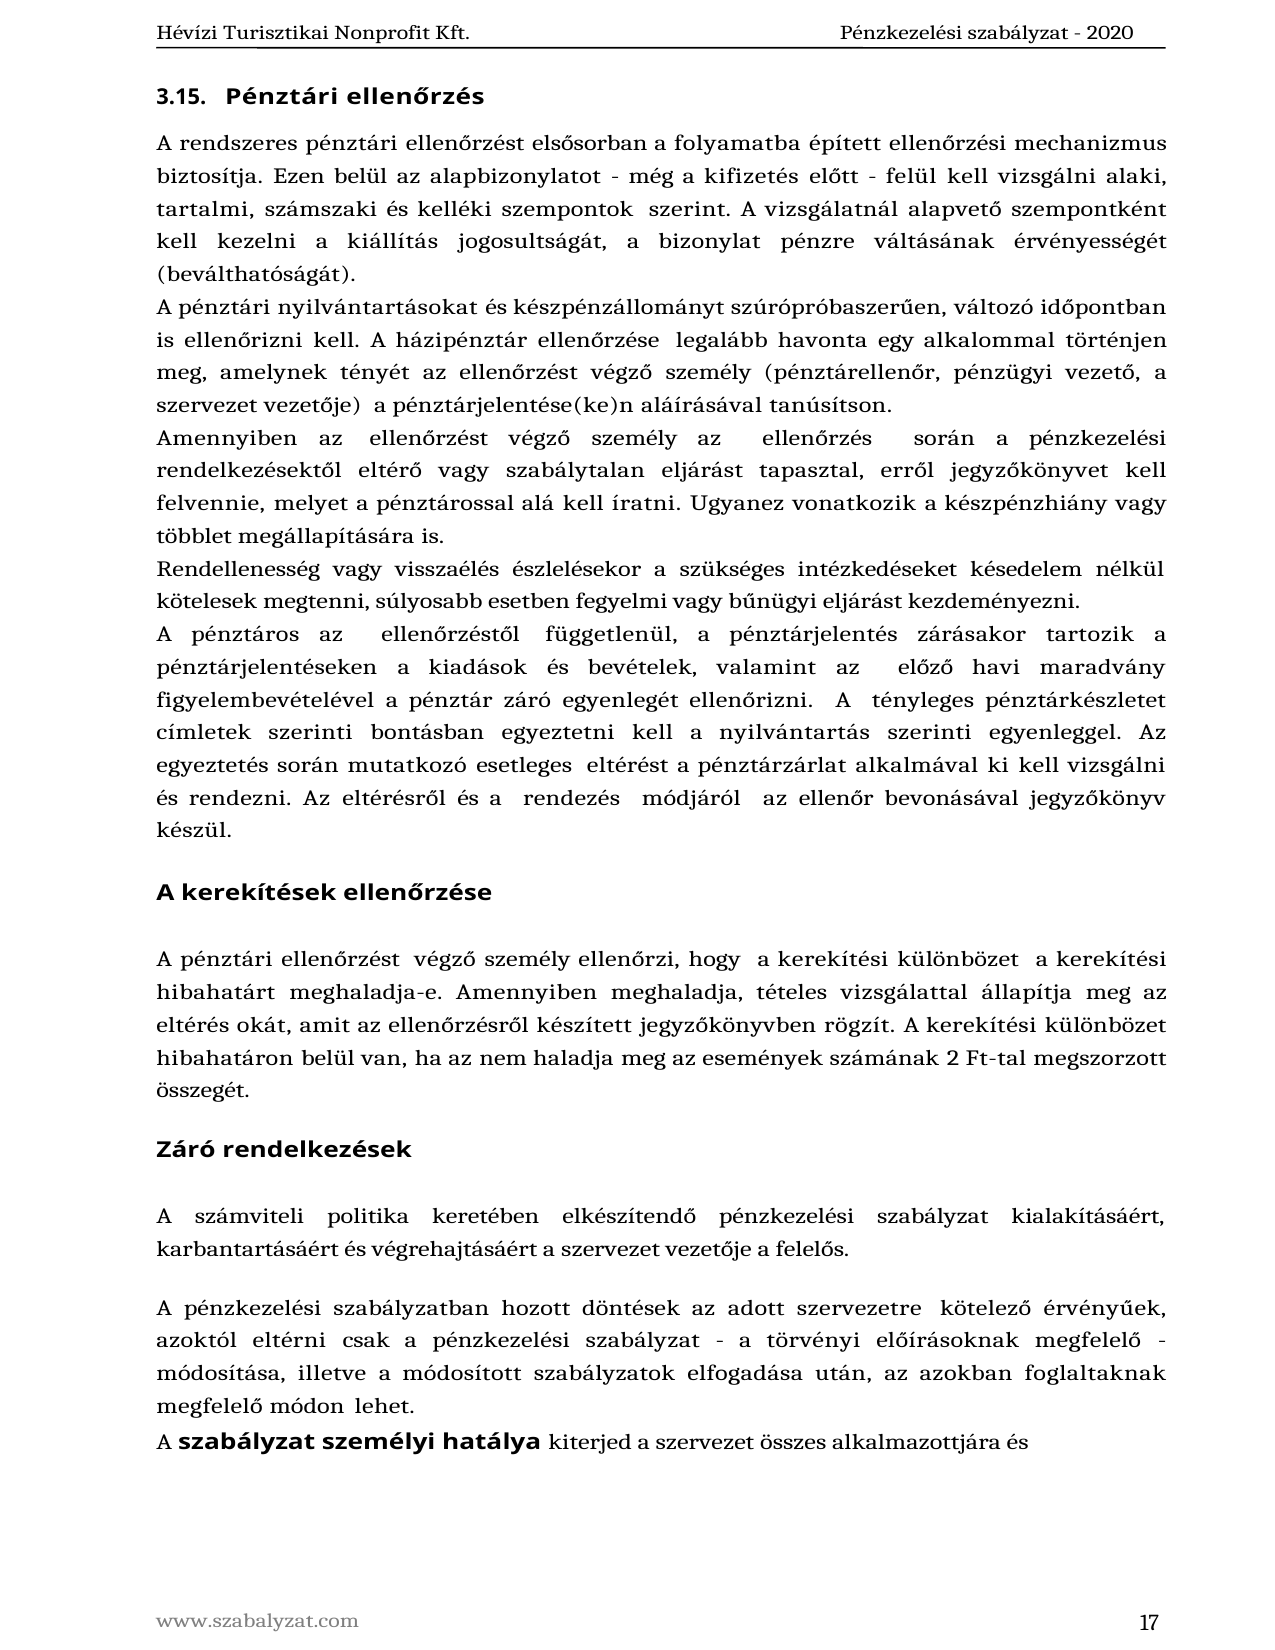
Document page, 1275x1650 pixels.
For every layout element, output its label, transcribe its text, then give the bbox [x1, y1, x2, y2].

text A pénztári ellenőrzést végző személy ellenőrzi, hogy a kerekítési különbözet a kerekítési hibahatárt meghaladja-e. Amennyiben meghaladja, tételes vizsgálattal állapítja meg az eltérés okát, amit az ellenőrzésről készített jegyzőkönyvben rögzít. A kerekítési különbözet hibahatáron belül van, ha az nem haladja meg az események számának 2 Ft-tal megszorzott összegét. [156, 947, 1167, 1103]
subtitle Záró rendelkezések [156, 1134, 1179, 1164]
subtitle Pénztári ellenőrzés [156, 81, 1179, 110]
text A rendszeres pénztári ellenőrzést elsősorban a folyamatba épített ellenőrzési mechanizmus biztosítja. Ezen belül az alapbizonylatot - még a kifizetés előtt - felül kell vizsgálni alaki, tartalmi, számszaki és kelléki szempontok szerint. A vizsgálatnál alapvető szempontként kell kezelni a kiállítás jogosultságát, a bizonylat pénzre váltásának érvényességét (beválthatóságát). [156, 131, 1167, 287]
text Rendellenesség vagy visszaélés észlelésekor a szükséges intézkedéseket késedelem nélkül kötelesek megtenni, súlyosabb esetben fegyelmi vagy bűnügyi eljárást kezdeményezni. [156, 556, 1166, 614]
text A számviteli politika keretében elkészítendő pénzkezelési szabályzat kialakításáért, karbantartásáért és végrehajtásáért a szervezet vezetője a felelős. [156, 1204, 1166, 1262]
text A szabályzat személyi hatálya kiterjed a szervezet összes alkalmazottjára és [156, 1426, 1179, 1456]
text Amennyiben az ellenőrzést végző személy az ellenőrzés során a pénzkezelési rendelkezésektől eltérő vagy szabálytalan eljárást tapasztal, erről jegyzőkönyvet kell felvennie, melyet a pénztárossal alá kell íratni. Ugyanez vonatkozik a készpénzhiány vagy többlet megállapítására is. [156, 426, 1166, 549]
text A pénztári nyilvántartásokat és készpénzállományt szúrópróbaszerűen, változó időpontban is ellenőrizni kell. A házipénztár ellenőrzése legalább havonta egy alkalommal történjen meg, amelynek tényét az ellenőrzést végző személy (pénztárellenőr, pénzügyi vezető, a szervezet vezetője) a pénztárjelentése(ke)n aláírásával tanúsítson. [156, 294, 1167, 418]
text A pénzkezelési szabályzatban hozott döntések az adott szervezetre kötelező érvényűek, azoktól eltérni csak a pénzkezelési szabályzat - a törvényi előírásoknak megfelelő - módosítása, illetve a módosított szabályzatok elfogadása után, az azokban foglaltaknak megfelelő módon lehet. [156, 1295, 1166, 1418]
subtitle A kerekítések ellenőrzése [156, 877, 1179, 907]
text A pénztáros az ellenőrzéstől függetlenül, a pénztárjelentés zárásakor tartozik a pénztárjelentéseken a kiadások és bevételek, valamint az előző havi maradvány figyelembevételével a pénztár záró egyenlegét ellenőrizni. A tényleges pénztárkészletet címletek szerinti bontásban egyeztetni kell a nyilvántartás szerinti egyenleggel. Az egyeztetés során mutatkozó esetleges eltérést a pénztárzárlat alkalmával ki kell vizsgálni és rendezni. Az eltérésről és a rendezés módjáról az ellenőr bevonásával jegyzőkönyv készül. [156, 622, 1166, 843]
